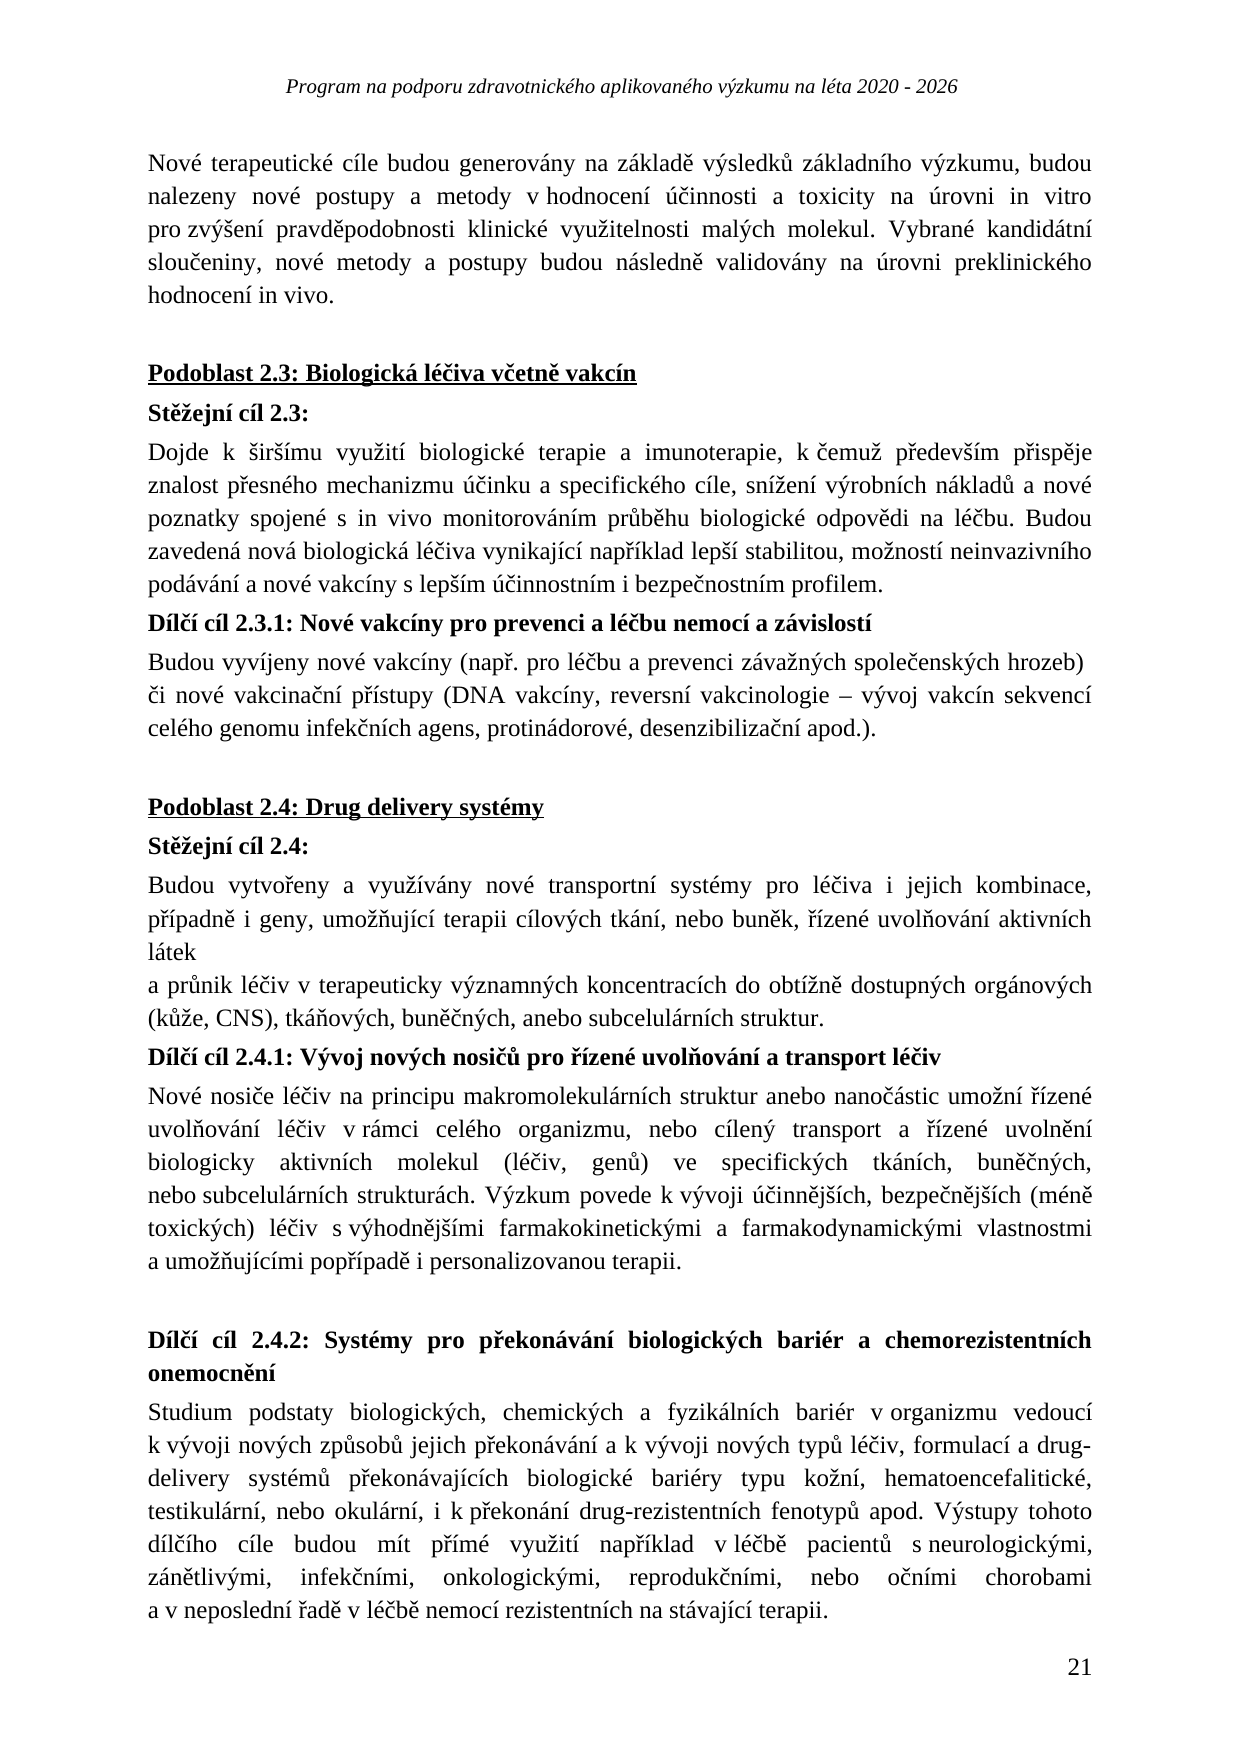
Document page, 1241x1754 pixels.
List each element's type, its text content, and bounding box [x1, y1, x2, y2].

text Dílčí cíl 2.4.1: Vývoj nových nosičů pro řízené uvolňování a transport léčiv [148, 1042, 1093, 1071]
text Dojde k širšímu využití biologické terapie a imunoterapie, k čemuž především přispěje znalost přesného mechanizmu účinku a specifického cíle, snížení výrobních nákladů a nové poznatky spojené s in vivo monitorováním průběhu biologické odpovědi na léčbu. Budou zavedená nová biologická léčiva vynikající například lepší stabilitou, možností neinvazivního podávání a nové vakcíny s lepším účinnostním i bezpečnostním profilem. [148, 437, 1093, 598]
text Dílčí cíl 2.4.2: Systémy pro překonávání biologických bariér a chemorezistentních onemocnění [148, 1325, 1093, 1387]
text Dílčí cíl 2.3.1: Nové vakcíny pro prevenci a léčbu nemocí a závislostí [148, 608, 1093, 637]
text Stěžejní cíl 2.3: [148, 398, 1093, 426]
text Nové terapeutické cíle budou generovány na základě výsledků základního výzkumu, budou nalezeny nové postupy a metody v hodnocení účinnosti a toxicity na úrovni in vitro pro zvýšení pravděpodobnosti klinické využitelnosti malých molekul. Vybrané kandidátní sloučeniny, nové metody a postupy budou následně validovány na úrovni preklinického hodnocení in vivo. [148, 148, 1093, 308]
text Studium podstaty biologických, chemických a fyzikálních bariér v organizmu vedoucí k vývoji nových způsobů jejich překonávání a k vývoji nových typů léčiv, formulací a drug-delivery systémů překonávajících biologické bariéry typu kožní, hematoencefalitické, testikulární, nebo okulární, i k překonání drug-rezistentních fenotypů apod. Výstupy tohoto dílčího cíle budou mít přímé využití například v léčbě pacientů s neurologickými, zánětlivými, infekčními, onkologickými, reprodukčními, nebo očními chorobami a v neposlední řadě v léčbě nemocí rezistentních na stávající terapii. [148, 1397, 1093, 1624]
text Budou vyvíjeny nové vakcíny (např. pro léčbu a prevenci závažných společenských hrozeb) či nové vakcinační přístupy (DNA vakcíny, reversní vakcinologie – vývoj vakcín sekvencí celého genomu infekčních agens, protinádorové, desenzibilizační apod.). [148, 647, 1093, 742]
text Nové nosiče léčiv na principu makromolekulárních struktur anebo nanočástic umožní řízené uvolňování léčiv v rámci celého organizmu, nebo cílený transport a řízené uvolnění biologicky aktivních molekul (léčiv, genů) ve specifických tkáních, buněčných, nebo subcelulárních strukturách. Výzkum povede k vývoji účinnějších, bezpečnějších (méně toxických) léčiv s výhodnějšími farmakokinetickými a farmakodynamickými vlastnostmi a umožňujícími popřípadě i personalizovanou terapii. [148, 1081, 1093, 1275]
text Podoblast 2.3: Biologická léčiva včetně vakcín [148, 358, 1093, 387]
text Budou vytvořeny a využívány nové transportní systémy pro léčiva i jejich kombinace, případně i geny, umožňující terapii cílových tkání, nebo buněk, řízené uvolňování aktivních látek a průnik léčiv v terapeuticky významných koncentracích do obtížně dostupných orgánových (kůže, CNS), tkáňových, buněčných, anebo subcelulárních struktur. [148, 871, 1093, 1031]
text Stěžejní cíl 2.4: [148, 831, 1093, 860]
text Podoblast 2.4: Drug delivery systémy [148, 792, 1093, 821]
